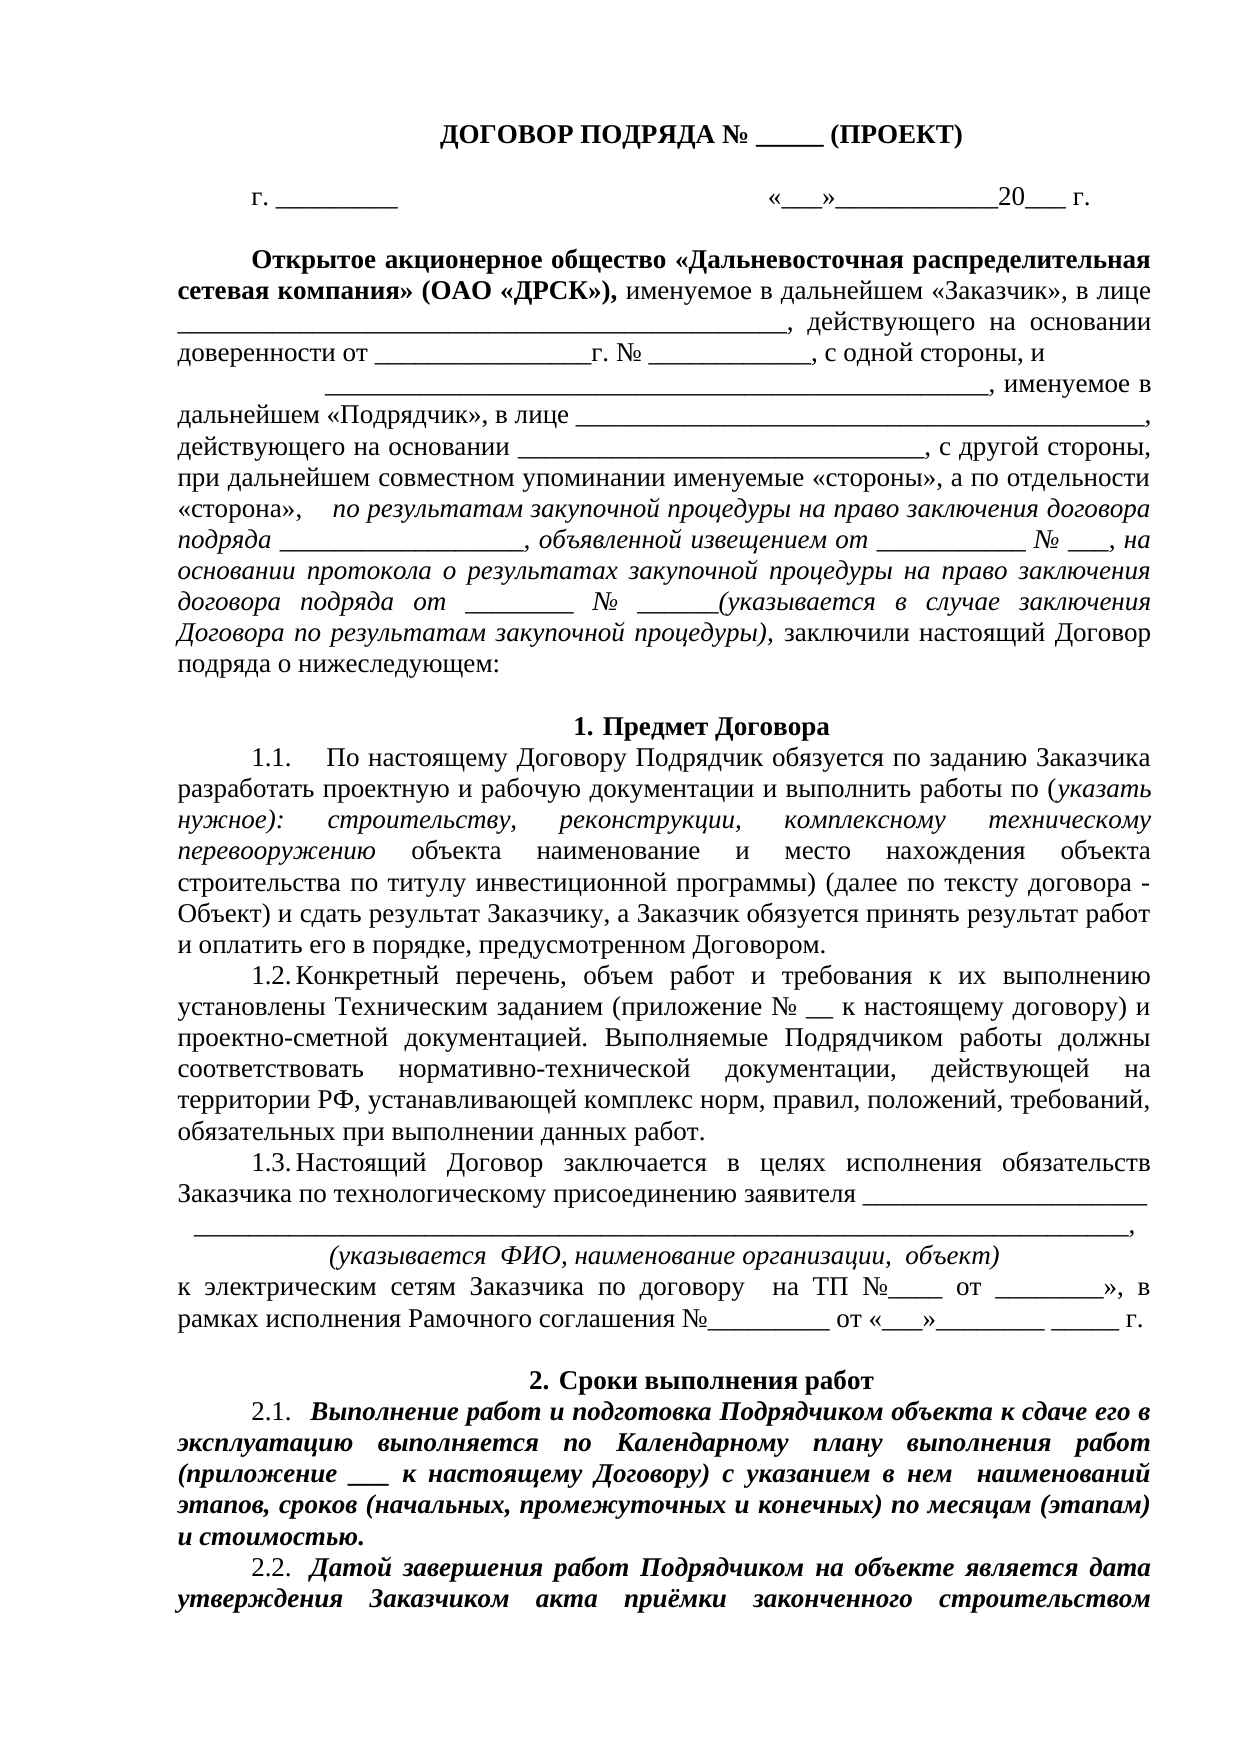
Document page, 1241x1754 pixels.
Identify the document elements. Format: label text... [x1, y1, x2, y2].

list Сроки выполнения работ [177, 1364, 1152, 1395]
text _____________________________________________________________________, (указывается ФИО, наименование организации, объект) [177, 1208, 1152, 1271]
text ДОГОВОР ПОДРЯДА № _____ (ПРОЕКТ) [177, 118, 1152, 149]
list Предмет Договора [177, 710, 1152, 741]
text Открытое акционерное общество «Дальневосточная распределительная сетевая компания» (ОАО «ДРСК»), именуемое в дальнейшем «Заказчик», в лице _____________________________________________, действующего на основании доверенности от ________________г. № ____________, с одной стороны, и [177, 243, 1152, 367]
list Выполнение работ и подготовка Подрядчиком объекта к сдаче его в эксплуатацию выполняется по Календарному плану выполнения работ (приложение ___ к настоящему Договору) с указанием в нем наименований этапов, сроков (начальных, промежуточных и конечных) по месяцам (этапам) и стоимостью. [177, 1395, 1152, 1551]
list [177, 1551, 1152, 1613]
text к электрическим сетям Заказчика по договору на ТП №____ от ________», в рамках исполнения Рамочного соглашения №_________ от «___»________ _____ г. [177, 1271, 1152, 1333]
list По настоящему Договору Подрядчик обязуется по заданию Заказчика разработать проектную и рабочую документации и выполнить работы по (указать нужное): строительству, реконструкции, комплексному техническому перевооружению объекта наименование и место нахождения объекта строительства по титулу инвестиционной программы) (далее по тексту договора - Объект) и сдать результат Заказчику, а Заказчик обязуется принять результат работ и оплатить его в порядке, предусмотренном Договором. [177, 741, 1152, 959]
list Конкретный перечень, объем работ и требования к их выполнению установлены Техническим заданием (приложение № __ к настоящему договору) и проектно-сметной документацией. Выполняемые Подрядчиком работы должны соответствовать нормативно-технической документации, действующей на территории РФ, устанавливающей комплекс норм, правил, положений, требований, обязательных при выполнении данных работ. [177, 959, 1152, 1146]
text _________________________________________________, именуемое в дальнейшем «Подрядчик», в лице __________________________________________, действующего на основании ______________________________, с другой стороны, при дальнейшем совместном упоминании именуемые «стороны», а по отдельности «сторона», по результатам закупочной процедуры на право заключения договора подряда __________________, объявленной извещением от ___________ № ___, на основании протокола о результатах закупочной процедуры на право заключения договора подряда от ________ № ______(указывается в случае заключения Договора по результатам закупочной процедуры), заключили настоящий Договор подряда о нижеследующем: [177, 367, 1152, 679]
list Настоящий Договор заключается в целях исполнения обязательств Заказчика по технологическому присоединению заявителя _____________________ [177, 1146, 1152, 1208]
text г. _________ «___»____________20___ г. [177, 180, 1152, 212]
